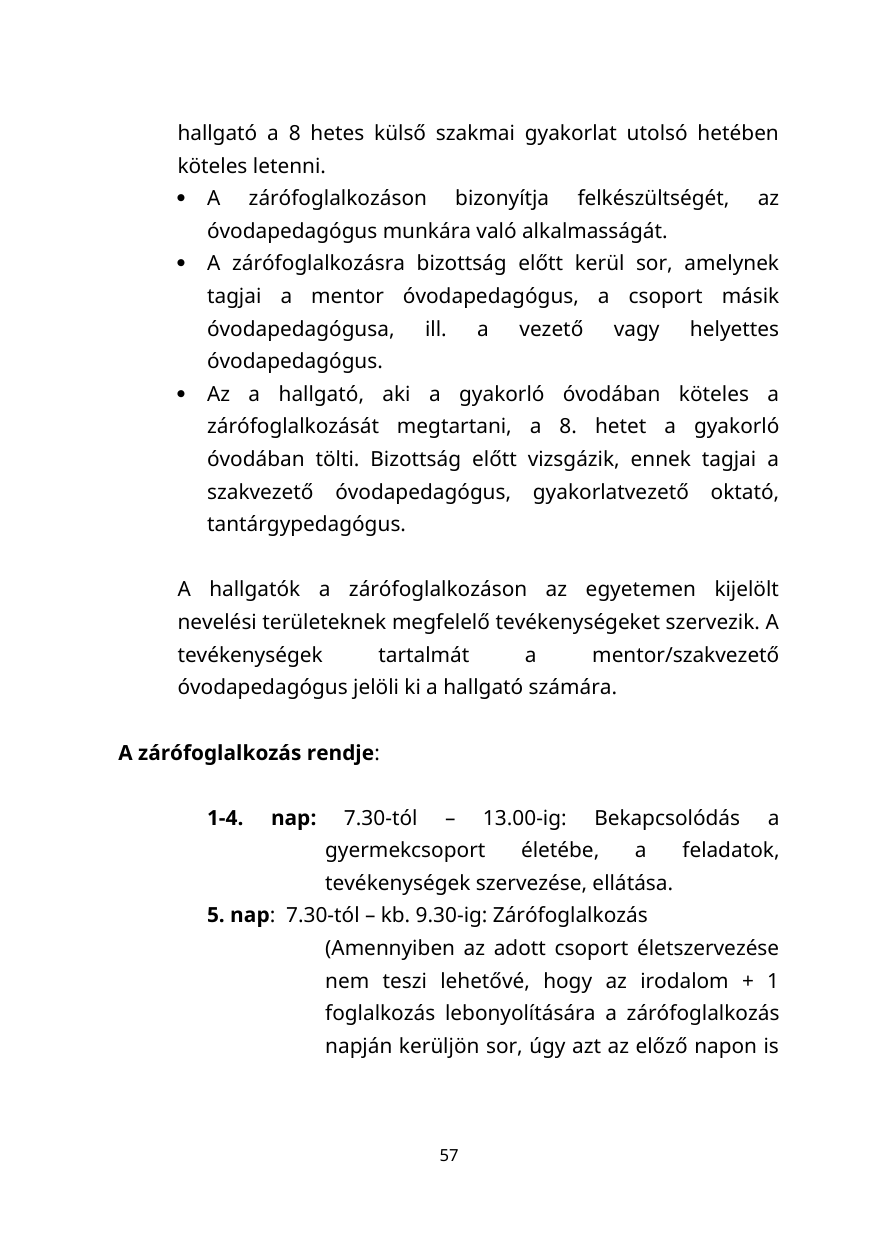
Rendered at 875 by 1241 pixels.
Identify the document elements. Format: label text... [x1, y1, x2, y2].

list Az a hallgató, aki a gyakorló óvodában köteles a zárófoglalkozását megtartani, a 8. hetet a gyakorló óvodában tölti. Bizottság előtt vizsgázik, ennek tagjai a szakvezető óvodapedagógus, gyakorlatvezető oktató, tantárgypedagógus. [177, 379, 779, 538]
text 1-4. nap: 7.30-tól – 13.00-ig: Bekapcsolódás a gyermekcsoport életébe, a feladatok, tevékenységek szervezése, ellátása. [207, 803, 779, 896]
text A hallgatók a zárófoglalkozáson az egyetemen kijelölt nevelési területeknek megfelelő tevékenységeket szervezik. A tevékenységek tartalmát a mentor/szakvezető óvodapedagógus jelöli ki a hallgató számára. [177, 574, 779, 701]
list A zárófoglalkozásra bizottság előtt kerül sor, amelynek tagjai a mentor óvodapedagógus, a csoport másik óvodapedagógusa, ill. a vezető vagy helyettes óvodapedagógus. [177, 248, 779, 375]
list A zárófoglalkozáson bizonyítja felkészültségét, az óvodapedagógus munkára való alkalmasságát. [177, 183, 779, 244]
text 5. nap: 7.30-tól – kb. 9.30-ig: Zárófoglalkozás [207, 901, 779, 929]
text A zárófoglalkozás rendje: [118, 738, 779, 766]
